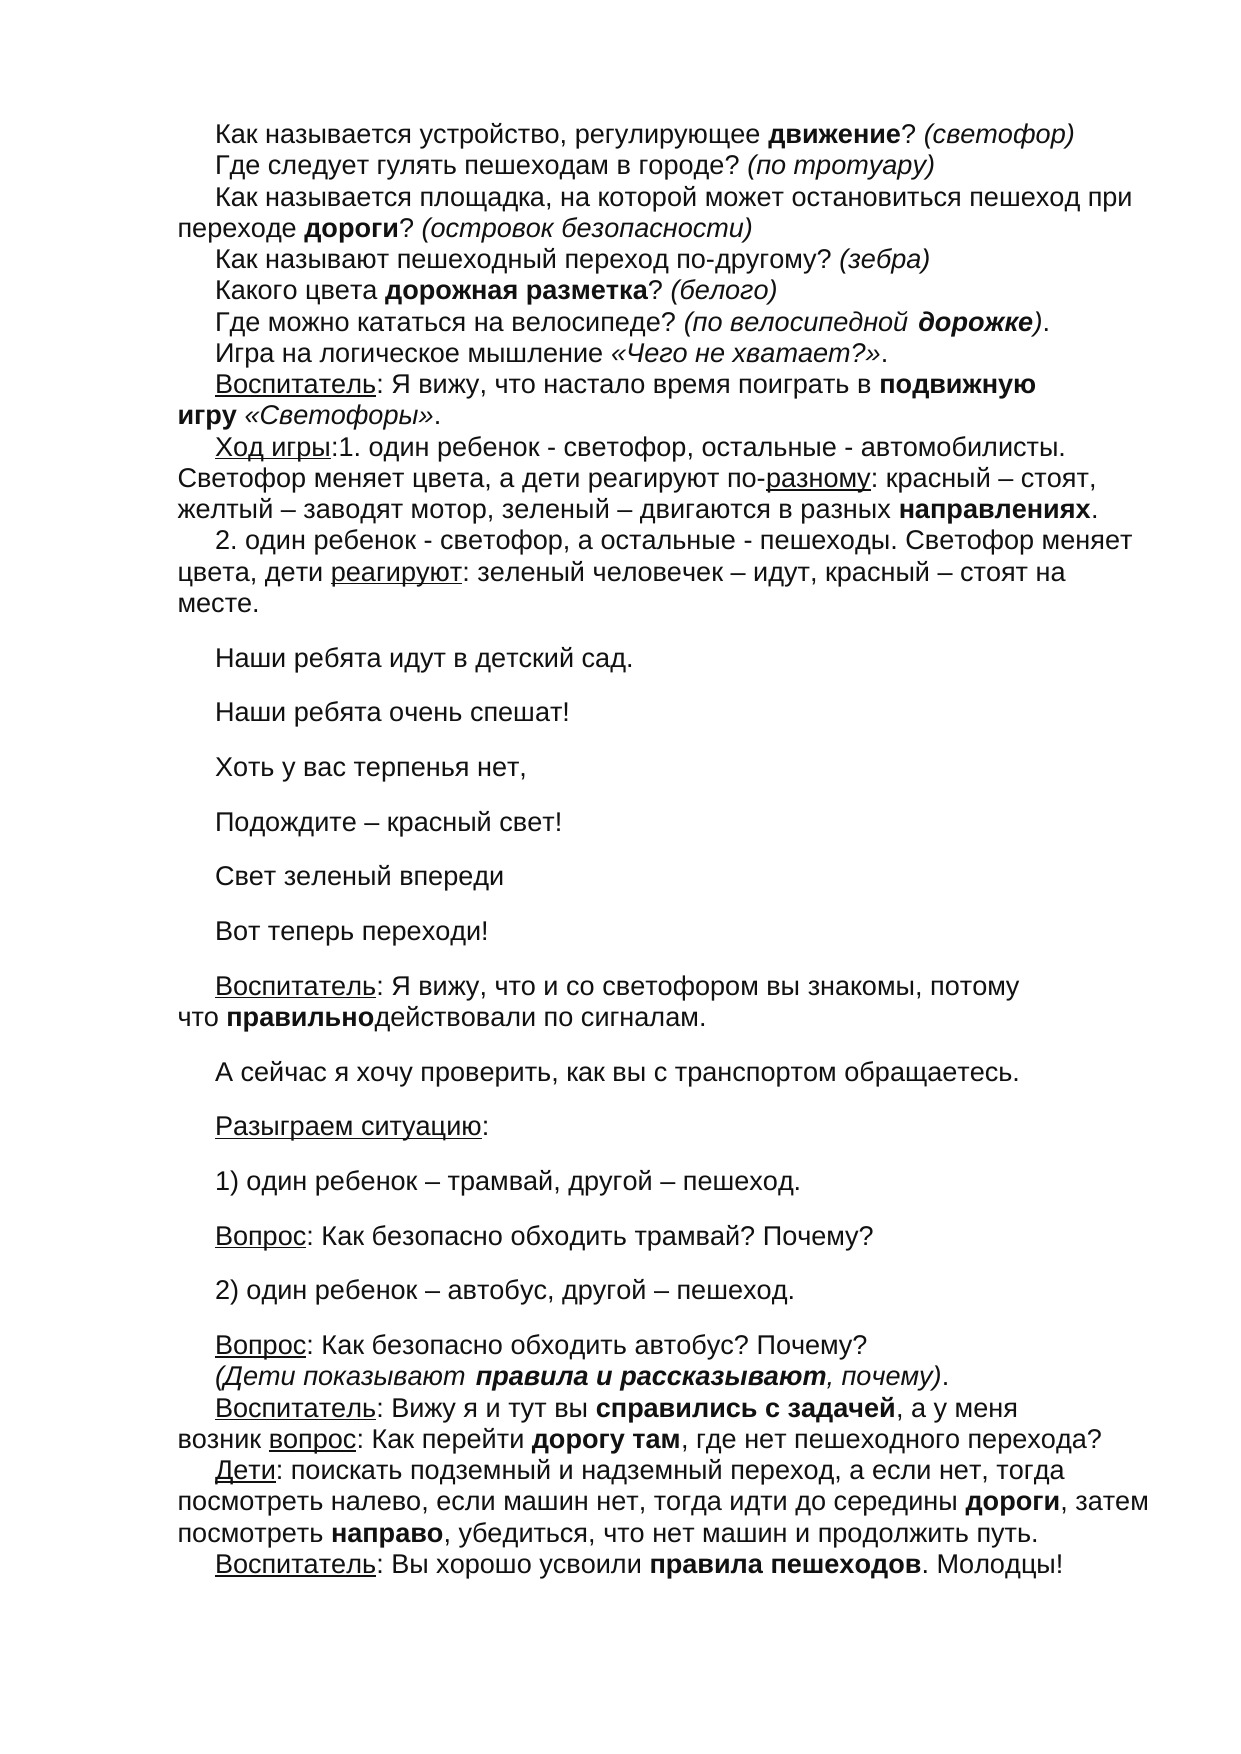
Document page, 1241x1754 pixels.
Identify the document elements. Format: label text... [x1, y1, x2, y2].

text Свет зеленый впереди [177, 860, 1152, 892]
text Воспитатель: Я вижу, что настало время поиграть в подвижную игру «Светофоры». [177, 368, 1152, 431]
text Воспитатель: Вижу я и тут вы справились с задачей, а у меня возник вопрос: Как перейти дорогу там, где нет пешеходного перехода? [177, 1392, 1152, 1454]
text Разыграем ситуацию: [177, 1110, 1152, 1142]
text 2) один ребенок – автобус, другой – пешеход. [177, 1274, 1152, 1306]
text Какого цвета дорожная разметка? (белого) [177, 274, 1152, 306]
text Воспитатель: Я вижу, что и со светофором вы знакомы, потому что правильнодействовали по сигналам. [177, 970, 1152, 1032]
text Где можно кататься на велосипеде? (по велосипедной дорожке). [177, 306, 1152, 337]
text Вопрос: Как безопасно обходить автобус? Почему? [177, 1329, 1152, 1360]
text Игра на логическое мышление «Чего не хватает?». [177, 337, 1152, 368]
text 1) один ребенок – трамвай, другой – пешеход. [177, 1165, 1152, 1196]
text Дети: поискать подземный и надземный переход, а если нет, тогда посмотреть налево, если машин нет, тогда идти до середины дороги, затем посмотреть направо, убедиться, что нет машин и продолжить путь. [177, 1454, 1152, 1548]
text Как называют пешеходный переход по-другому? (зебра) [177, 243, 1152, 274]
text (Дети показывают правила и рассказывают, почему). [177, 1360, 1152, 1392]
text 2. один ребенок - светофор, а остальные - пешеходы. Светофор меняет цвета, дети реагируют: зеленый человечек – идут, красный – стоят на месте. [177, 524, 1152, 618]
text Где следует гулять пешеходам в городе? (по тротуару) [177, 149, 1152, 181]
text Подождите – красный свет! [177, 806, 1152, 837]
text Вопрос: Как безопасно обходить трамвай? Почему? [177, 1220, 1152, 1251]
text Ход игры:1. один ребенок - светофор, остальные - автомобилисты. Светофор меняет цвета, а дети реагируют по-разному: красный – стоят, желтый – заводят мотор, зеленый – двигаются в разных направлениях. [177, 431, 1152, 524]
text Хоть у вас терпенья нет, [177, 751, 1152, 782]
text Как называется площадка, на которой может остановиться пешеход при переходе дороги? (островок безопасности) [177, 181, 1152, 243]
text Наши ребята идут в детский сад. [177, 642, 1152, 673]
text Как называется устройство, регулирующее движение? (светофор) [177, 118, 1152, 149]
text А сейчас я хочу проверить, как вы с транспортом обращаетесь. [177, 1056, 1152, 1087]
text Вот теперь переходи! [177, 915, 1152, 946]
text Воспитатель: Вы хорошо усвоили правила пешеходов. Молодцы! [177, 1548, 1152, 1579]
text Наши ребята очень спешат! [177, 696, 1152, 727]
